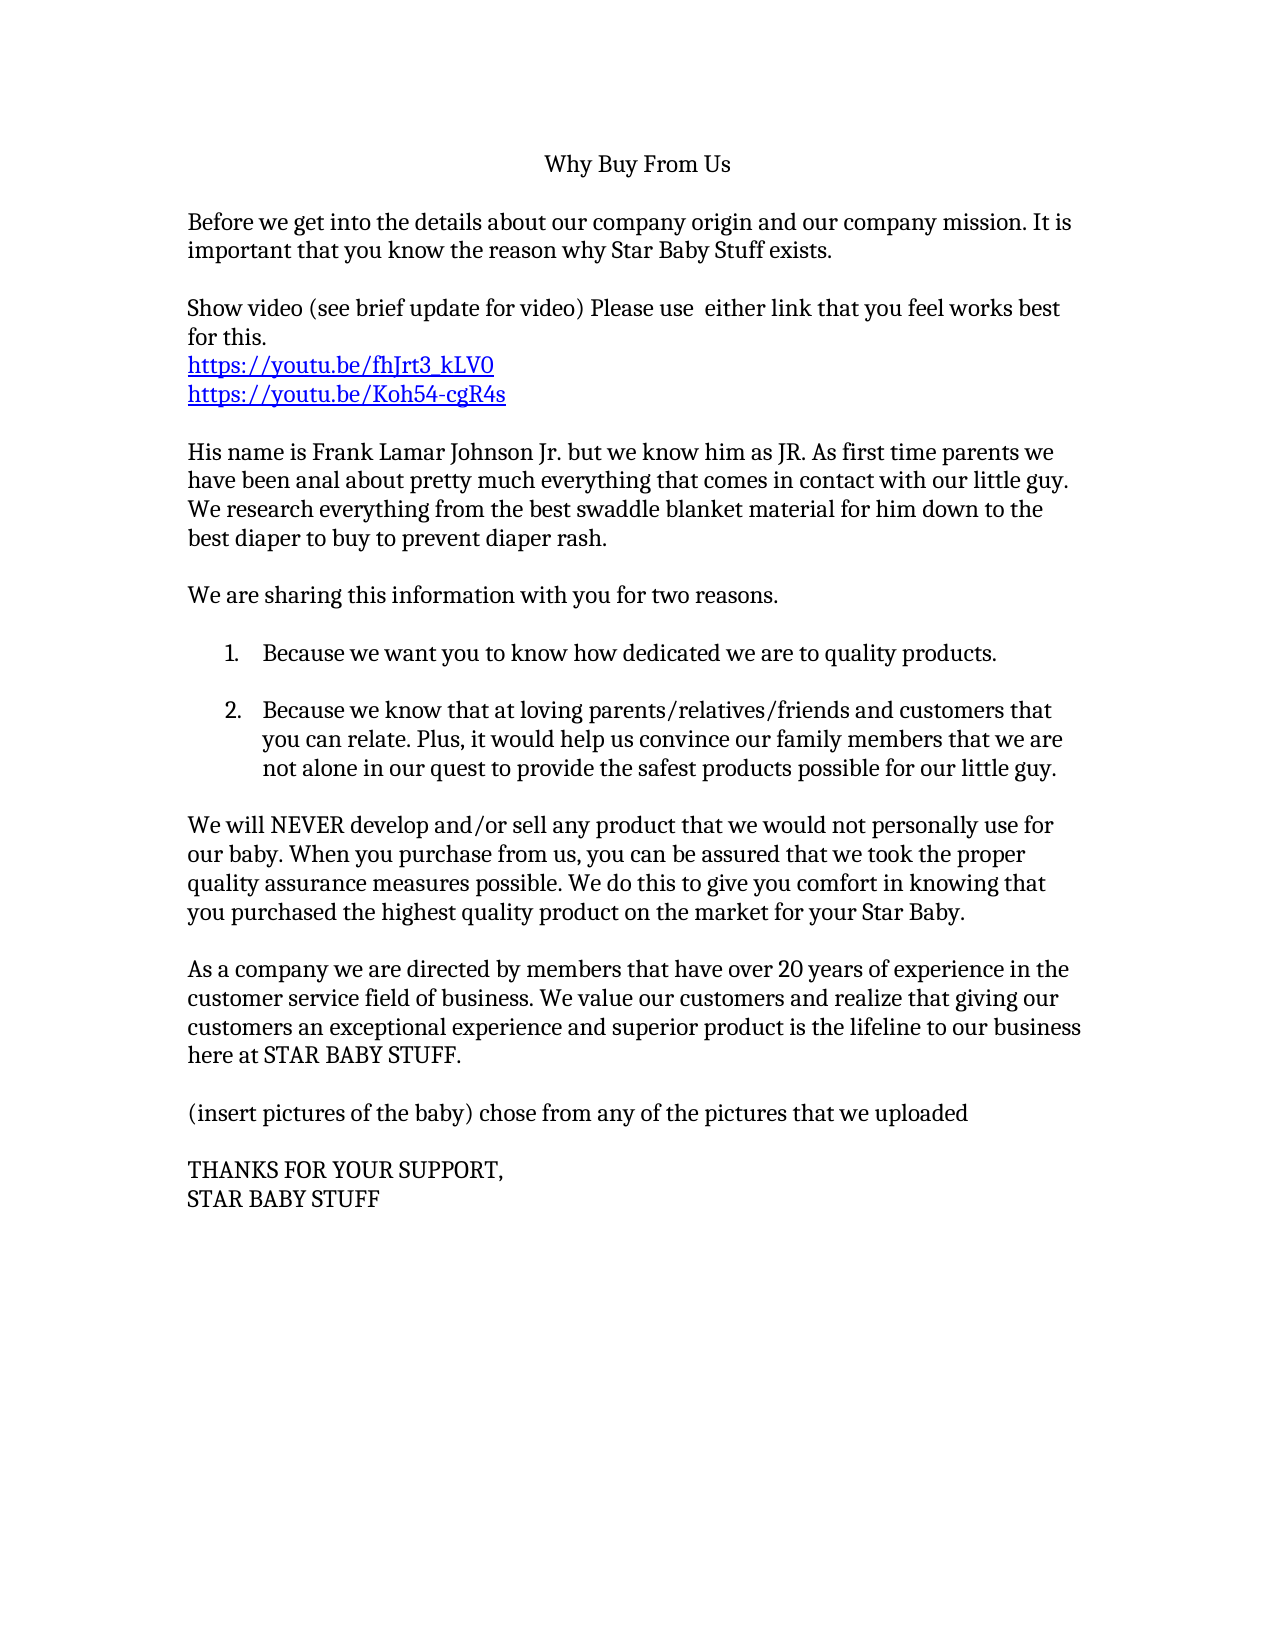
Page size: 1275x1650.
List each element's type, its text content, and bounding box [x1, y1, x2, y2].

text THANKS FOR YOUR SUPPORT, [187, 1156, 1087, 1185]
text (insert pictures of the baby) chose from any of the pictures that we uploaded [187, 1099, 1087, 1127]
text Show video (see brief update for video) Please use either link that you feel works best for this. [187, 294, 1087, 351]
list Because we want you to know how dedicated we are to quality products. [225, 639, 1087, 667]
text Why Buy From Us [187, 150, 1087, 179]
text We will NEVER develop and/or sell any product that we would not personally use for our baby. When you purchase from us, you can be assured that we took the proper quality assurance measures possible. We do this to give you comfort in knowing that you purchased the highest quality product on the market for your Star Baby. [187, 811, 1087, 926]
text His name is Frank Lamar Johnson Jr. but we know him as JR. As first time parents we have been anal about pretty much everything that comes in contact with our little guy. We research everything from the best swaddle blanket material for him down to the best diaper to buy to prevent diaper rash. [187, 437, 1087, 552]
text https://youtu.be/Koh54-cgR4s [187, 380, 1087, 409]
text We are sharing this information with you for two reasons. [187, 581, 1087, 610]
text STAR BABY STUFF [187, 1185, 1087, 1214]
list Because we know that at loving parents/relatives/friends and customers that you can relate. Plus, it would help us convince our family members that we are not alone in our quest to provide the safest products possible for our little guy. [225, 696, 1087, 782]
text Before we get into the details about our company origin and our company mission. It is important that you know the reason why Star Baby Stuff exists. [187, 207, 1087, 265]
text As a company we are directed by members that have over 20 years of experience in the customer service field of business. We value our customers and realize that giving our customers an exceptional experience and superior product is the lifeline to our business here at STAR BABY STUFF. [187, 955, 1087, 1070]
text https://youtu.be/fhJrt3_kLV0 [187, 351, 1087, 380]
